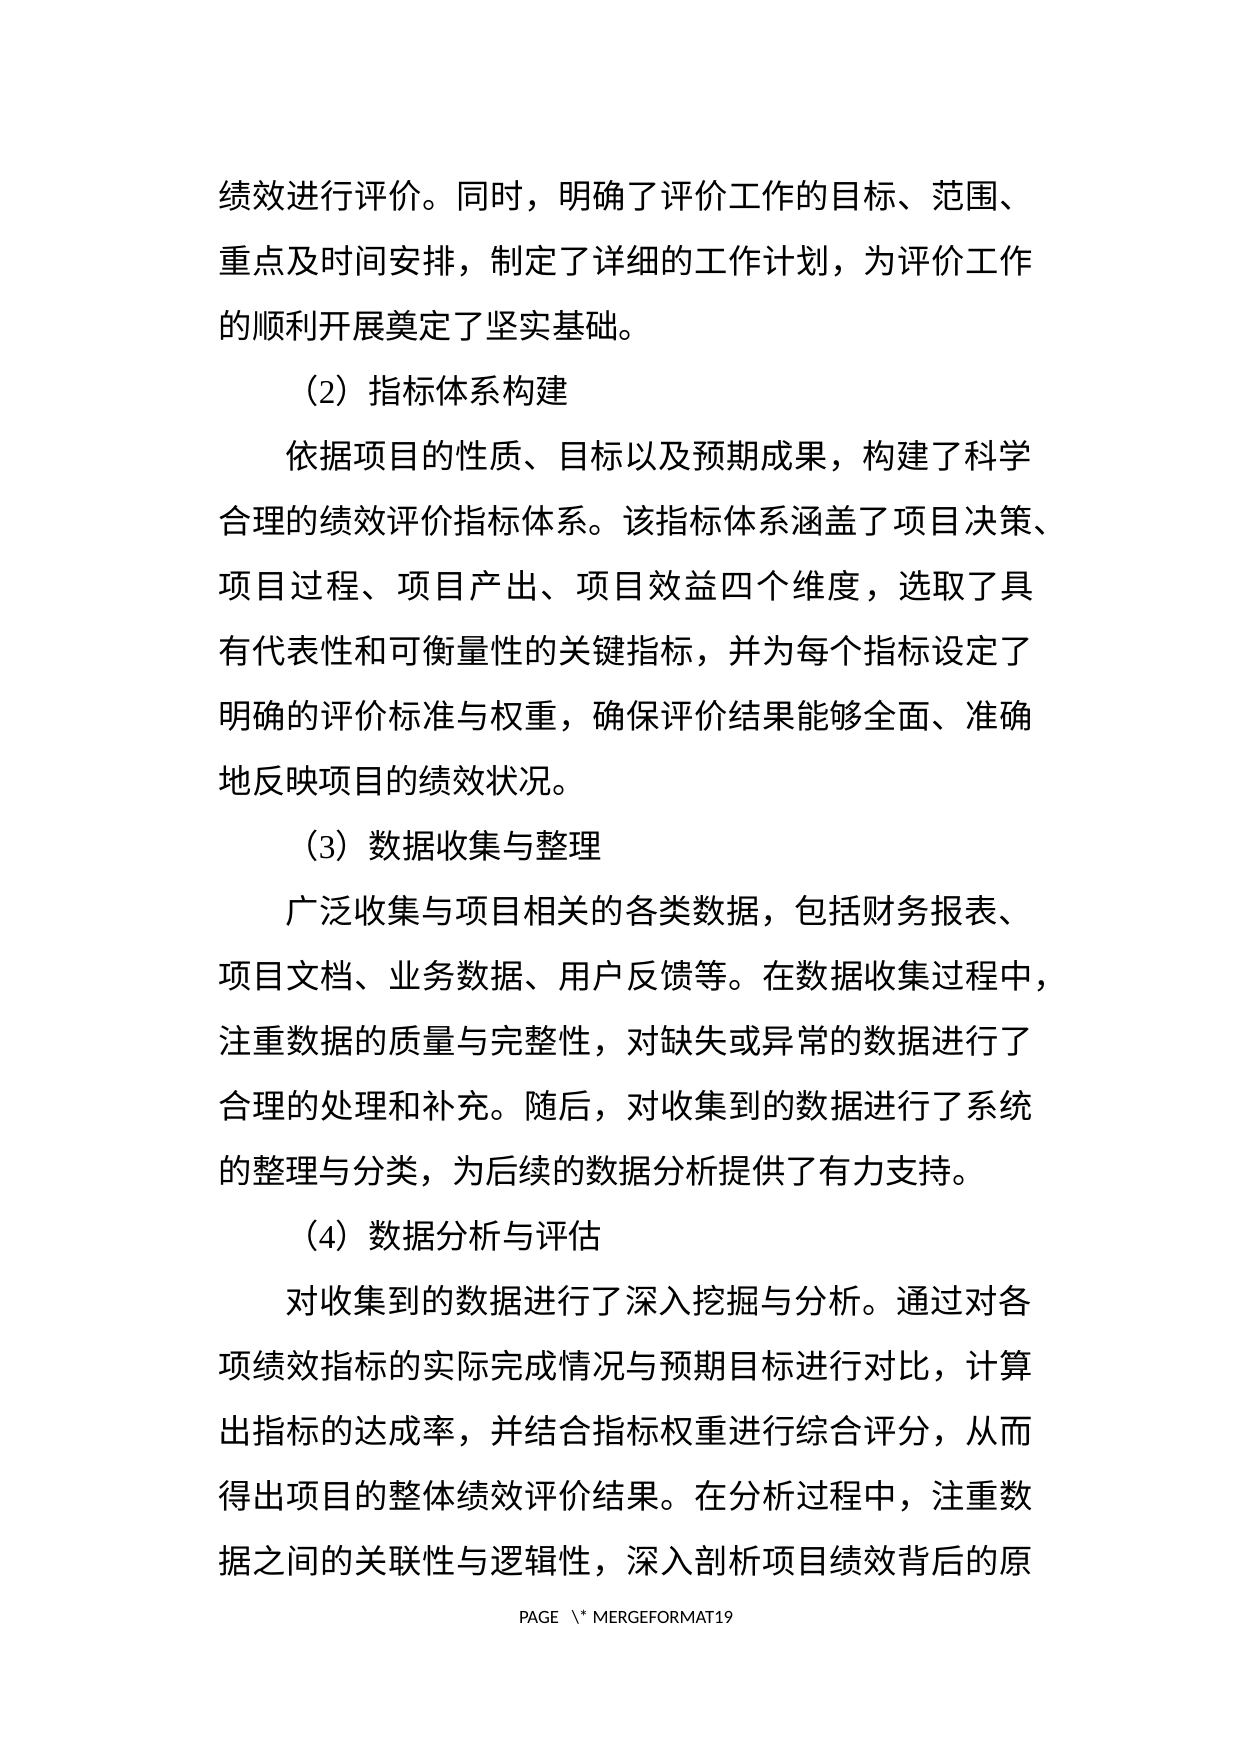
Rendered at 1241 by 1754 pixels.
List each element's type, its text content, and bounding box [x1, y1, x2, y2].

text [218, 162, 1033, 357]
text （4）数据分析与评估 [218, 1202, 1033, 1267]
text （2）指标体系构建 [218, 357, 1033, 422]
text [218, 1267, 1033, 1592]
text 依据项目的性质、目标以及预期成果，构建了科学合理的绩效评价指标体系。该指标体系涵盖了项目决策、项目过程、项目产出、项目效益四个维度，选取了具有代表性和可衡量性的关键指标，并为每个指标设定了明确的评价标准与权重，确保评价结果能够全面、准确地反映项目的绩效状况。 [218, 422, 1033, 812]
text （3）数据收集与整理 [218, 812, 1033, 877]
text 广泛收集与项目相关的各类数据，包括财务报表、项目文档、业务数据、用户反馈等。在数据收集过程中，注重数据的质量与完整性，对缺失或异常的数据进行了合理的处理和补充。随后，对收集到的数据进行了系统的整理与分类，为后续的数据分析提供了有力支持。 [218, 877, 1033, 1202]
